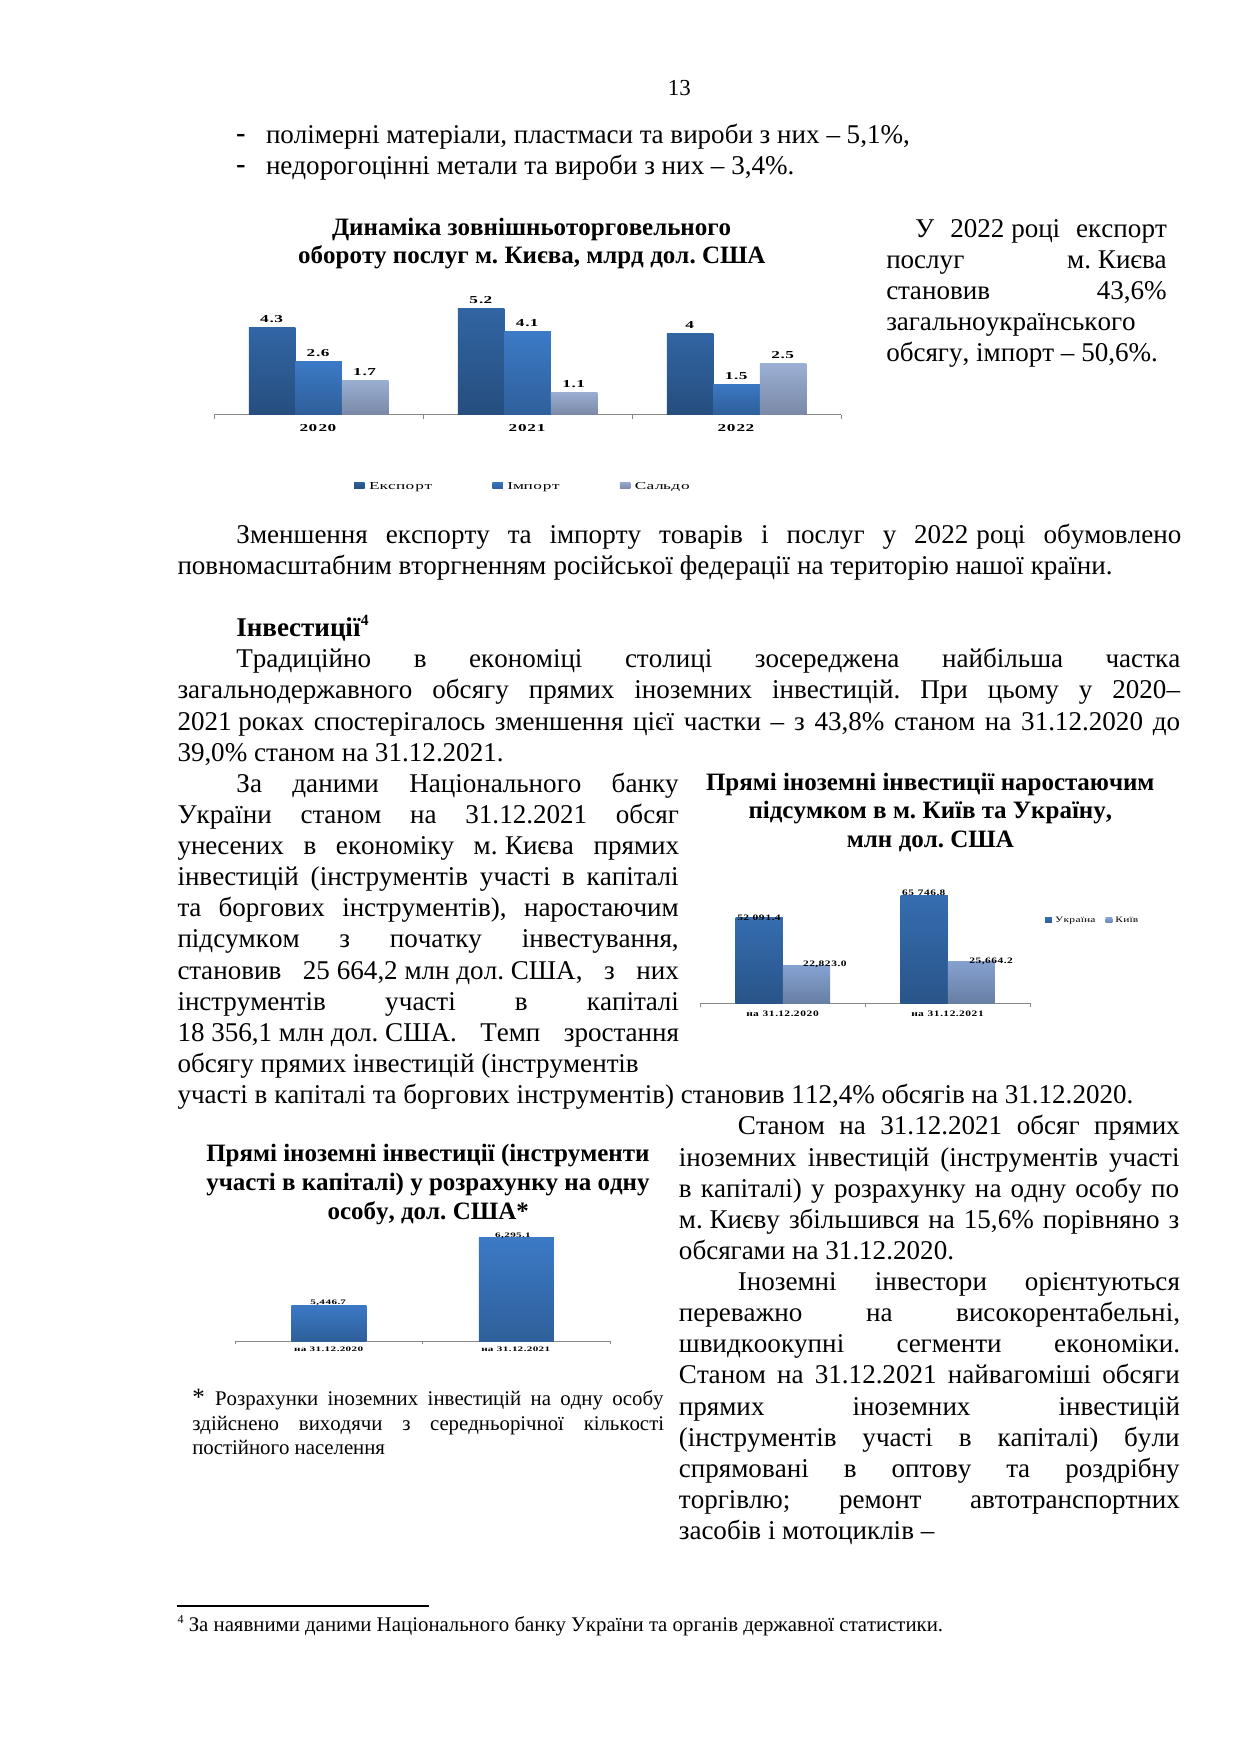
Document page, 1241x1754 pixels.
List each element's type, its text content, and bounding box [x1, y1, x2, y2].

table_header Прямі іноземні інвестиції (інструменти участі в капіталі) у розрахунку на одну особу, дол. США* * Розрахунки іноземних інвестицій на одну особу здійснено виходячи з середньорічної кількості постійного населення [177, 1110, 679, 1546]
text участі в капіталі та боргових інструментів) становив 112,4% обсягів на 31.12.2020. [177, 1078, 1181, 1109]
table_header Станом на 31.12.2021 обсяг прямих іноземних інвестицій (інструментів участі в капіталі) у розрахунку на одну особу по м. Києву збільшився на 15,6% порівняно з обсягами на 31.12.2020. Іноземні інвестори орієнтуються переважно на високорентабельні, швидкоокупні сегменти економіки. Станом на 31.12.2021 найвагоміші обсяги прямих іноземних інвестицій (інструментів участі в капіталі) були спрямовані в оптову та роздрібну торгівлю; ремонт автотранспортних засобів і мотоциклів – [679, 1110, 1180, 1546]
text Зменшення експорту та імпорту товарів і послуг у 2022 році обумовлено повномасштабним вторгненням російської федерації на територію нашої країни. [177, 518, 1181, 580]
table_header У 2022 році експорт послуг м. Києва становив 43,6% загальноукраїнського обсягу, імпорт – 50,6%. [886, 212, 1174, 518]
list полімерні матеріали, пластмаси та вироби з них – 5,1%, [177, 118, 1181, 149]
table_header Прямі іноземні інвестиції наростаючим підсумком в м. Київ та Україну, млн дол. США [679, 767, 1181, 1078]
list недорогоцінні метали та вироби з них – 3,4%. [177, 149, 1181, 181]
table_header За даними Національного банку України станом на 31.12.2021 обсяг унесених в економіку м. Києва прямих інвестицій (інструментів участі в капіталі та боргових інструментів), наростаючим підсумком з початку інвестування, становив 25 664,2 млн дол. США, з них інструментів участі в капіталі 18 356,1 млн дол. США. Темп зростання обсягу прямих інвестицій (інструментів [177, 767, 679, 1078]
text Інвестиції [177, 611, 1181, 642]
text Традиційно в економіці столиці зосереджена найбільша частка загальнодержавного обсягу прямих іноземних інвестицій. При цьому у 2020–2021 роках спостерігалось зменшення цієї частки – з 43,8% станом на 31.12.2020 до 39,0% станом на 31.12.2021. [177, 642, 1181, 767]
table_header Динаміка зовнішньоторговельного обороту послуг м. Києва, млрд дол. США [177, 212, 886, 269]
